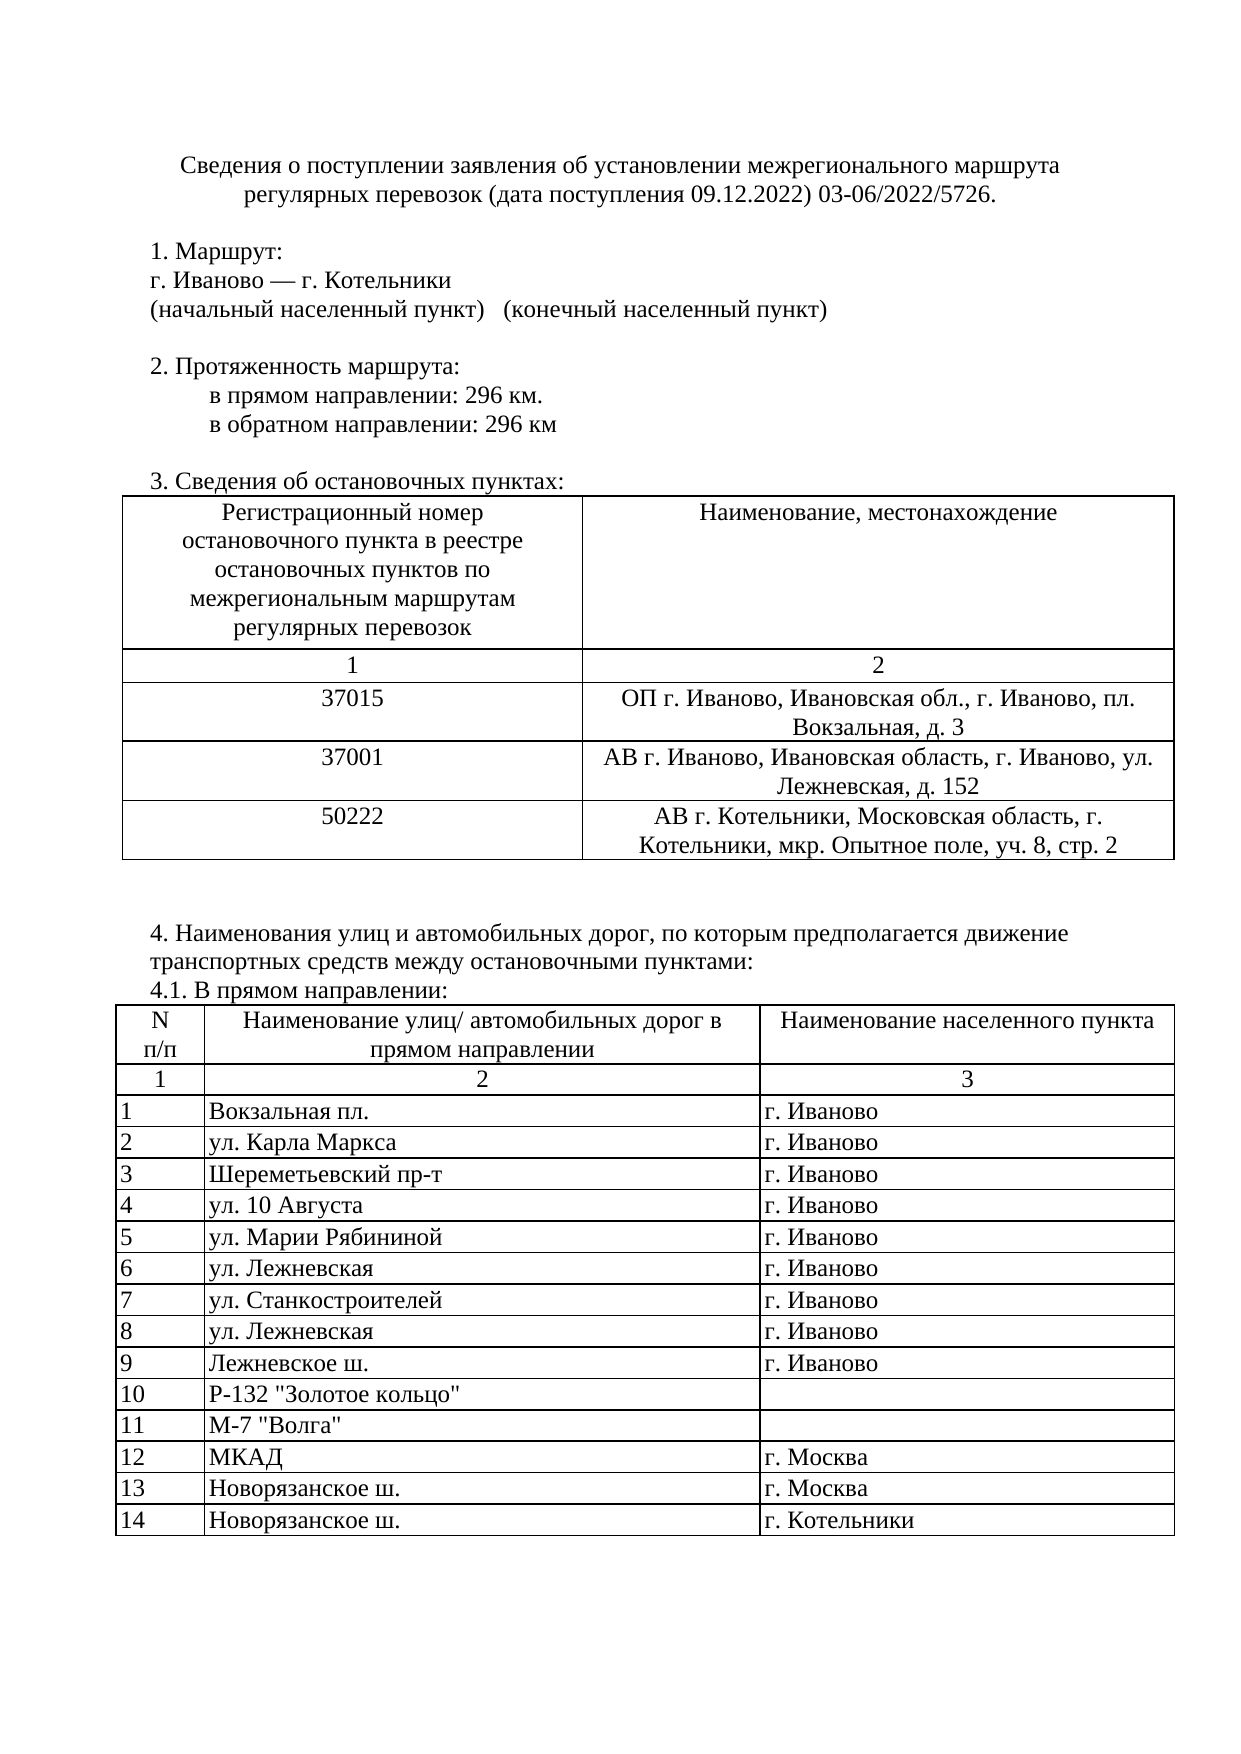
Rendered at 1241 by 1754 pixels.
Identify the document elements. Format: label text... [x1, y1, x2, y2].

table_cell г. Иваново [761, 1159, 1174, 1189]
table_cell ОП г. Иваново, Ивановская обл., г. Иваново, пл. Вокзальная, д. 3 [583, 683, 1173, 740]
table_cell Новорязанское ш. [205, 1473, 759, 1503]
text 3. Сведения об остановочных пунктах: [150, 466, 1090, 495]
table_cell М-7 "Волга" [205, 1411, 759, 1440]
table_cell г. Иваново [761, 1127, 1174, 1157]
table_header Наименование населенного пункта [761, 1006, 1174, 1063]
table_cell Лежневское ш. [205, 1348, 759, 1377]
table_cell 37015 [123, 683, 582, 740]
table_cell г. Иваново [761, 1285, 1174, 1314]
table_cell 50222 [123, 801, 582, 858]
table_cell Новорязанское ш. [205, 1505, 759, 1535]
table_cell 2 [583, 650, 1173, 681]
text в обратном направлении: 296 км [150, 409, 1090, 437]
table_cell ул. Станкостроителей [205, 1285, 759, 1314]
table_cell ул. Карла Маркса [205, 1127, 759, 1157]
text 4. Наименования улиц и автомобильных дорог, по которым предполагается движение транспортных средств между остановочными пунктами: [150, 918, 1090, 975]
text 4.1. В прямом направлении: [150, 975, 1090, 1004]
table_cell г. Иваново [761, 1253, 1174, 1283]
table_header Наименование, местонахождение [583, 497, 1173, 648]
table_header Регистрационный номер остановочного пункта в реестре остановочных пунктов по межрегиональным маршрутам регулярных перевозок [123, 497, 582, 648]
table_cell АВ г. Котельники, Московская область, г. Котельники, мкр. Опытное поле, уч. 8, стр. 2 [583, 801, 1173, 858]
table_cell 11 [117, 1411, 204, 1440]
text г. Иваново — г. Котельники [150, 265, 1090, 294]
table_cell 5 [117, 1222, 204, 1252]
table_cell 3 [117, 1159, 204, 1189]
table_cell 12 [117, 1442, 204, 1472]
table_cell 2 [205, 1065, 759, 1094]
table_cell 2 [117, 1127, 204, 1157]
table_cell 6 [117, 1253, 204, 1283]
table_cell 13 [117, 1473, 204, 1503]
table_cell г. Котельники [761, 1505, 1174, 1535]
table_cell 14 [117, 1505, 204, 1535]
text (начальный населенный пункт) (конечный населенный пункт) [150, 294, 1090, 322]
text Сведения о поступлении заявления об установлении межрегионального маршрута регулярных перевозок (дата поступления 09.12.2022) 03-06/2022/5726. [150, 150, 1090, 207]
table_cell 3 [761, 1065, 1174, 1094]
table_cell г. Иваново [761, 1222, 1174, 1252]
table_cell 1 [123, 650, 582, 681]
text в прямом направлении: 296 км. [150, 380, 1090, 409]
table_cell ул. Марии Рябининой [205, 1222, 759, 1252]
text 1. Маршрут: [150, 236, 1090, 265]
table_cell ул. Лежневская [205, 1316, 759, 1346]
table_cell г. Иваново [761, 1348, 1174, 1377]
table_cell [761, 1411, 1174, 1440]
table_cell 37001 [123, 742, 582, 799]
table_cell [761, 1379, 1174, 1409]
table_cell г. Москва [761, 1473, 1174, 1503]
table_cell ул. Лежневская [205, 1253, 759, 1283]
table_cell 1 [117, 1065, 204, 1094]
table_cell Шереметьевский пр-т [205, 1159, 759, 1189]
table_cell МКАД [205, 1442, 759, 1472]
text 2. Протяженность маршрута: [150, 351, 1090, 380]
table_cell 7 [117, 1285, 204, 1314]
table_cell г. Иваново [761, 1096, 1174, 1126]
table_cell 8 [117, 1316, 204, 1346]
table_cell г. Иваново [761, 1190, 1174, 1220]
table_cell Вокзальная пл. [205, 1096, 759, 1126]
table_cell г. Иваново [761, 1316, 1174, 1346]
table_cell г. Москва [761, 1442, 1174, 1472]
table_header Наименование улиц/ автомобильных дорог в прямом направлении [205, 1006, 759, 1063]
table_header N п/п [117, 1006, 204, 1063]
table_cell 10 [117, 1379, 204, 1409]
table_cell ул. 10 Августа [205, 1190, 759, 1220]
table_cell АВ г. Иваново, Ивановская область, г. Иваново, ул. Лежневская, д. 152 [583, 742, 1173, 799]
table_cell Р-132 "Золотое кольцо" [205, 1379, 759, 1409]
table_cell 1 [117, 1096, 204, 1126]
table_cell 9 [117, 1348, 204, 1377]
table_cell 4 [117, 1190, 204, 1220]
